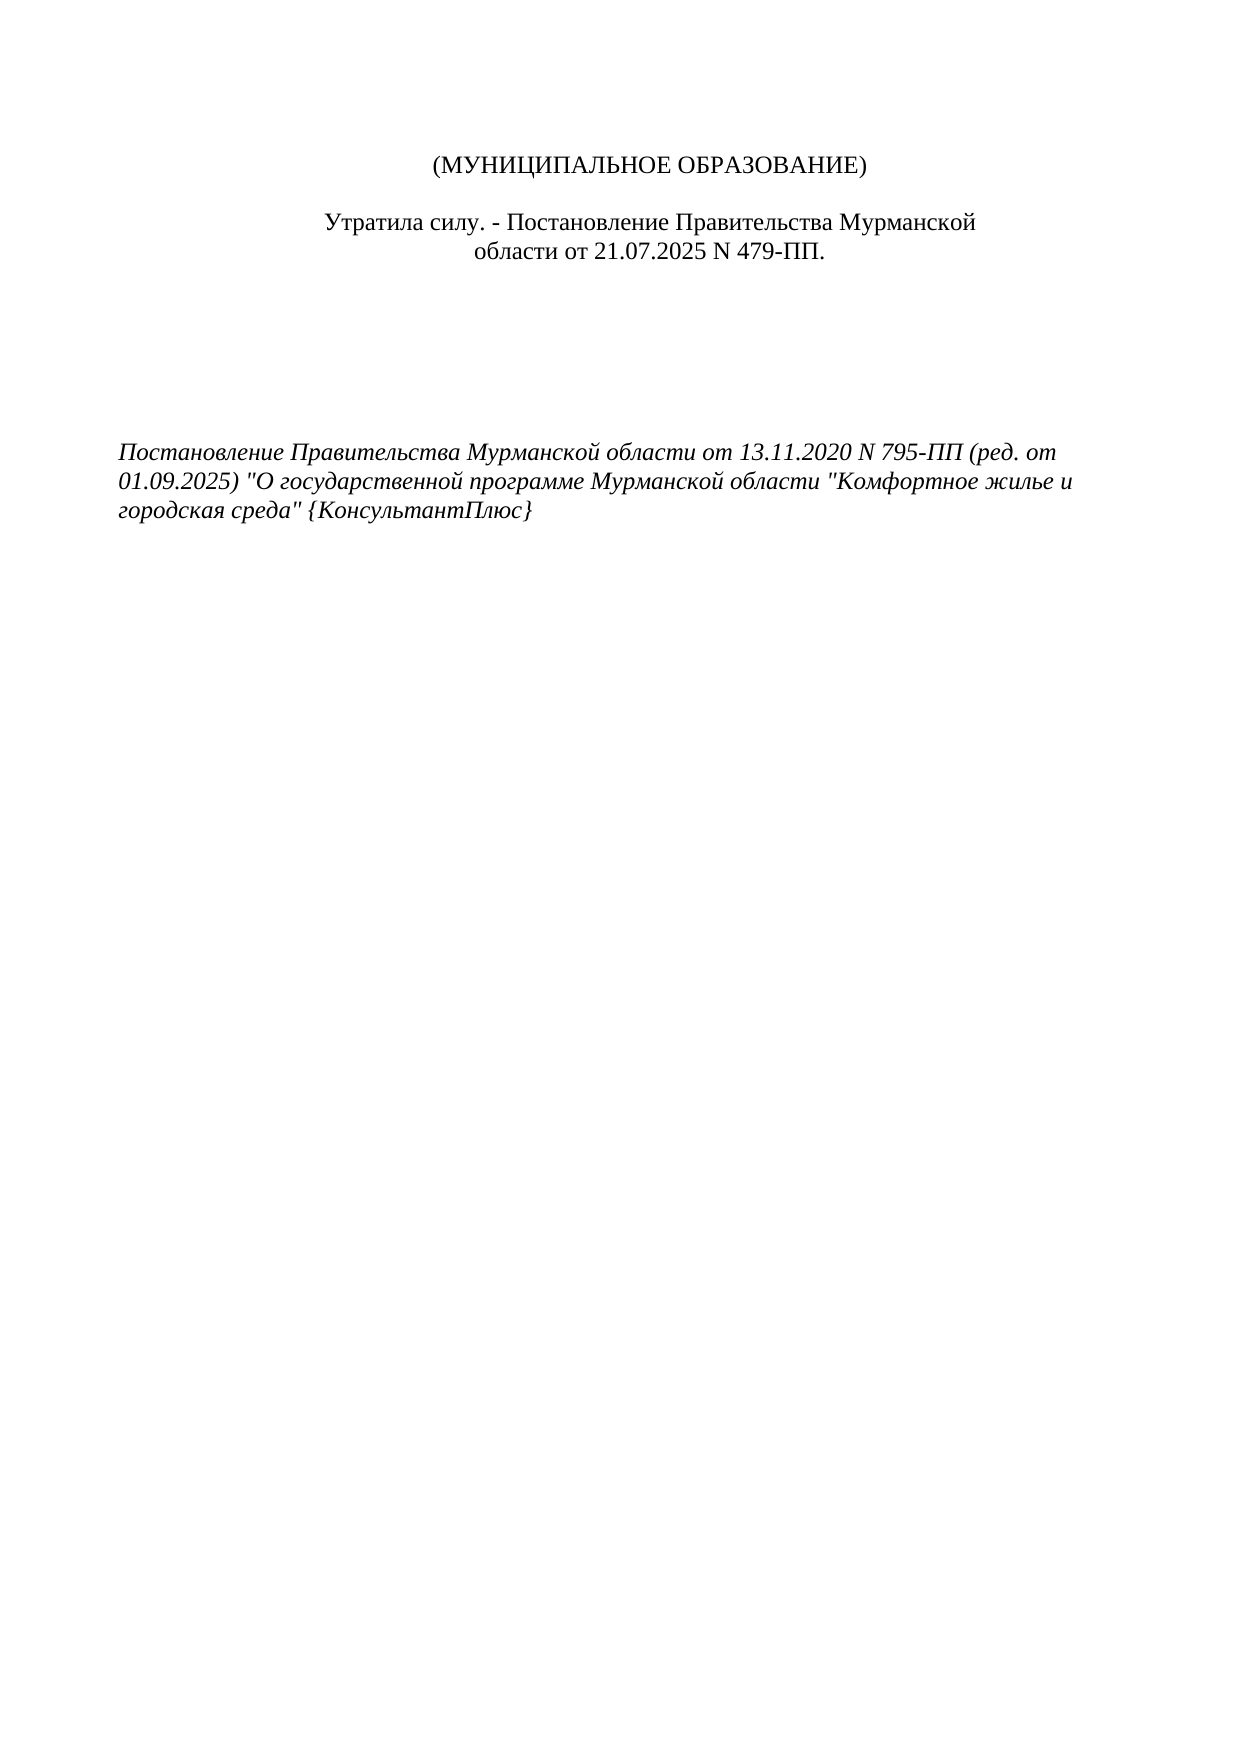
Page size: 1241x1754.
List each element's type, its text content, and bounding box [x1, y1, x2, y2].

text (МУНИЦИПАЛЬНОЕ ОБРАЗОВАНИЕ) [118, 150, 1181, 179]
text Постановление Правительства Мурманской области от 13.11.2020 N 795-ПП (ред. от 01.09.2025) "О государственной программе Мурманской области "Комфортное жилье и городская среда" {КонсультантПлюс} [118, 409, 1181, 552]
text области от 21.07.2025 N 479-ПП. [118, 236, 1181, 265]
text Утратила силу. - Постановление Правительства Мурманской [118, 207, 1181, 236]
